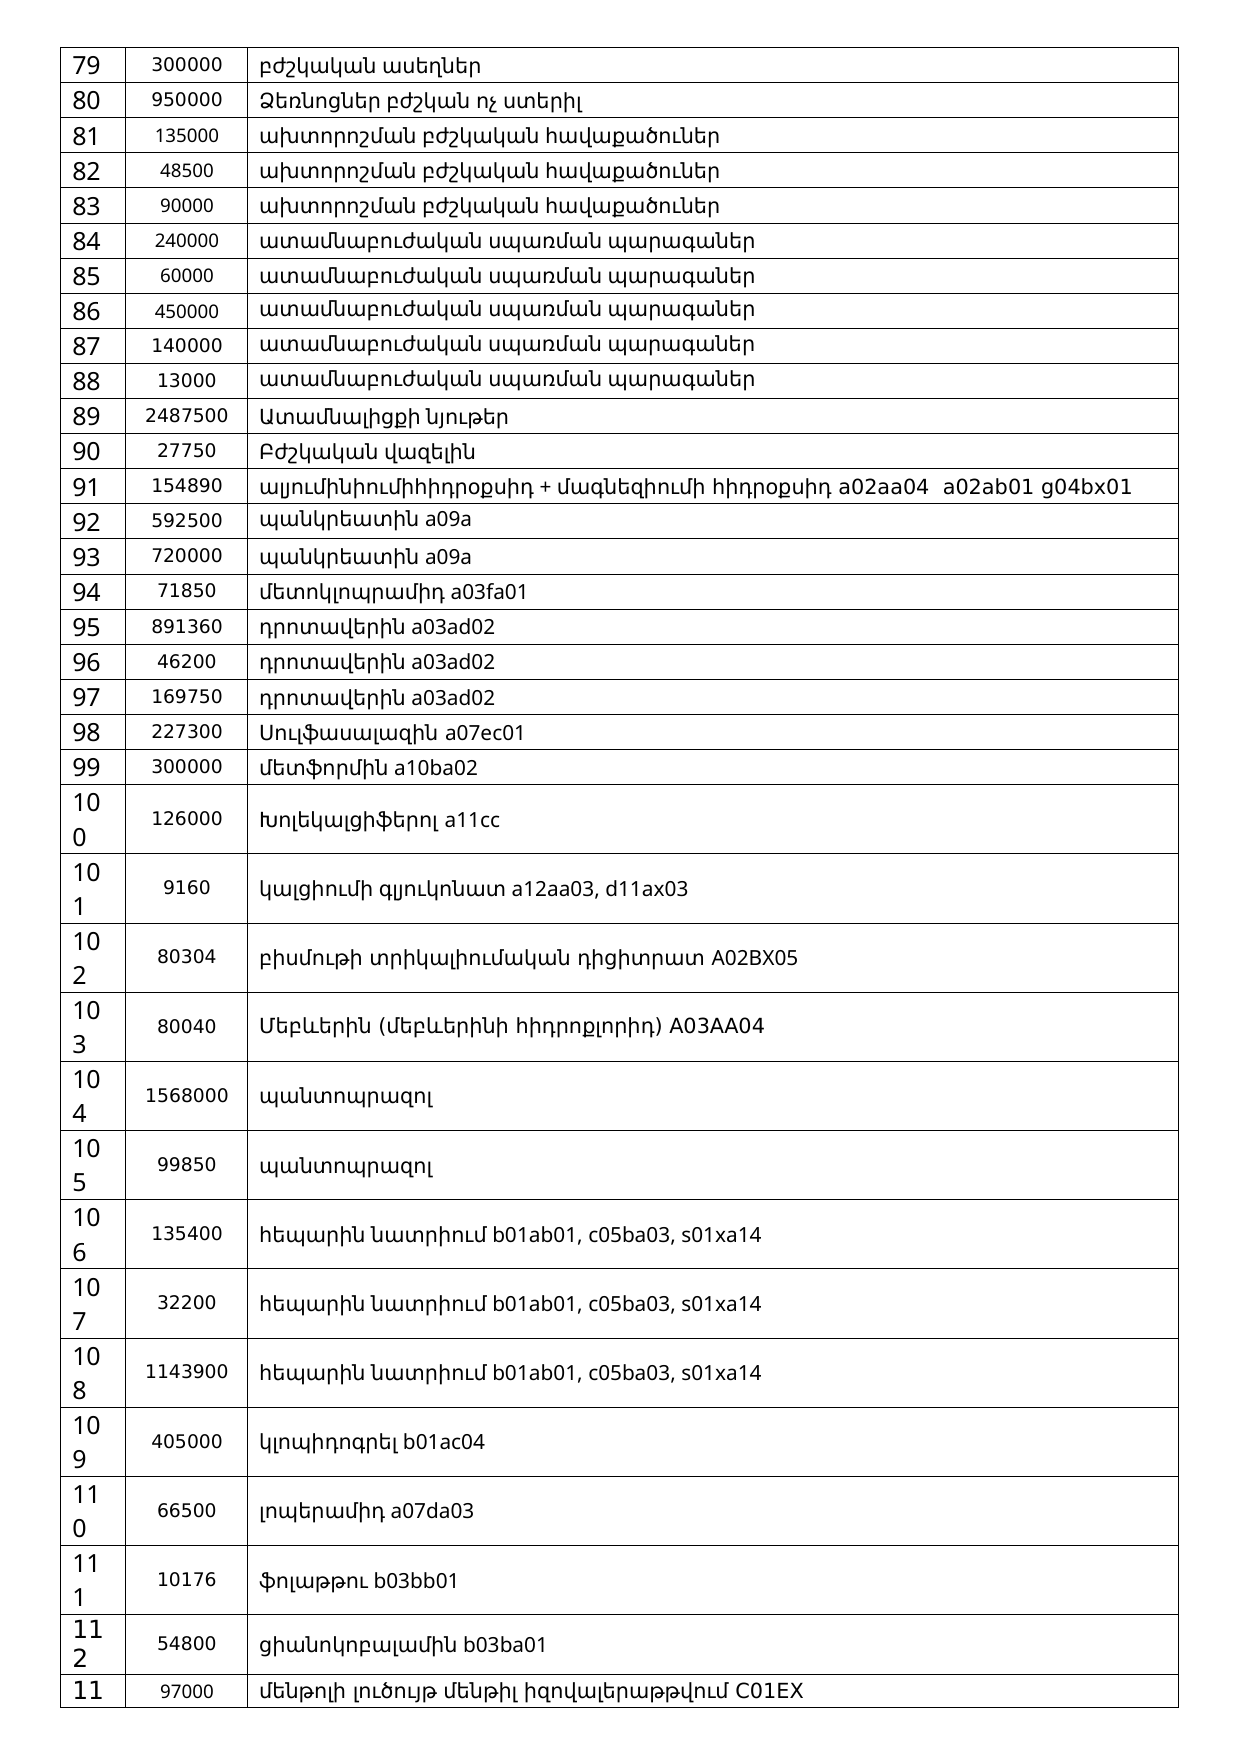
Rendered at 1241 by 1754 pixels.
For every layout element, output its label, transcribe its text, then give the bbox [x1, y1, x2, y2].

table_cell 80304 [126, 924, 247, 992]
table_cell ֆոլաթթու b03bb01 [248, 1546, 1178, 1614]
table_cell 111 [61, 1546, 125, 1614]
table_cell 80040 [126, 993, 247, 1061]
table_cell 405000 [126, 1408, 247, 1476]
table_cell 81 [61, 118, 125, 152]
table_cell բժշկական ասեղներ [248, 48, 1178, 82]
table_cell 107 [61, 1269, 125, 1337]
table_cell 83 [61, 188, 125, 222]
table_cell 450000 [126, 294, 247, 328]
table_cell 2487500 [126, 399, 247, 433]
table_cell 95 [61, 610, 125, 644]
table_cell ատամնաբուժական սպառման պարագաներ [248, 294, 1178, 328]
table_cell մետֆորմին a10ba02 [248, 750, 1178, 784]
table_cell 89 [61, 399, 125, 433]
table_cell դրոտավերին a03ad02 [248, 610, 1178, 644]
table_cell 60000 [126, 259, 247, 293]
table_cell 113 [61, 1675, 125, 1707]
table_cell 592500 [126, 504, 247, 538]
table_cell 104 [61, 1062, 125, 1130]
table_cell 97000 [126, 1675, 247, 1707]
table_cell 13000 [126, 364, 247, 398]
table_cell 100 [61, 785, 125, 853]
table_cell պանկրեատին a09a [248, 539, 1178, 573]
table_cell 240000 [126, 224, 247, 257]
table_cell Խոլեկալցիֆերոլ a11cc [248, 785, 1178, 853]
table_cell ատամնաբուժական սպառման պարագաներ [248, 259, 1178, 293]
table_cell ցիանոկոբալամին b03ba01 [248, 1615, 1178, 1673]
table_cell 110 [61, 1477, 125, 1545]
table_cell 82 [61, 153, 125, 187]
table_cell 135400 [126, 1200, 247, 1268]
table_cell հեպարին նատրիում b01ab01, c05ba03, s01xa14 [248, 1339, 1178, 1407]
table_cell 87 [61, 329, 125, 363]
table_cell 112 [61, 1615, 125, 1673]
table_cell 92 [61, 504, 125, 538]
table_cell 102 [61, 924, 125, 992]
table_cell ալյումինիումիհիդրօքսիդ + մագնեզիումի հիդրօքսիդ a02aa04 a02ab01 g04bx01 [248, 469, 1178, 503]
table_cell 66500 [126, 1477, 247, 1545]
table_cell 300000 [126, 750, 247, 784]
table_cell Ատամնալիցքի նյութեր [248, 399, 1178, 433]
table_cell ախտորոշման բժշկական հավաքածուներ [248, 188, 1178, 222]
table_cell 86 [61, 294, 125, 328]
table_cell 126000 [126, 785, 247, 853]
table_cell 85 [61, 259, 125, 293]
table_cell 80 [61, 83, 125, 117]
table_cell 90000 [126, 188, 247, 222]
table_cell մետոկլոպրամիդ a03fa01 [248, 575, 1178, 608]
table_cell բիսմութի տրիկալիումական դիցիտրատ A02BX05 [248, 924, 1178, 992]
table_cell 103 [61, 993, 125, 1061]
table_cell կալցիումի գլյուկոնատ a12aa03, d11ax03 [248, 854, 1178, 922]
table_cell 54800 [126, 1615, 247, 1673]
table_cell 106 [61, 1200, 125, 1268]
table_cell Սուլֆասալազին a07ec01 [248, 715, 1178, 749]
table_cell 720000 [126, 539, 247, 573]
table_cell 93 [61, 539, 125, 573]
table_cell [248, 1675, 1178, 1707]
table_cell պանտոպրազոլ [248, 1062, 1178, 1130]
table_cell 48500 [126, 153, 247, 187]
table_cell 101 [61, 854, 125, 922]
table_cell 154890 [126, 469, 247, 503]
table_cell ատամնաբուժական սպառման պարագաներ [248, 329, 1178, 363]
table_cell հեպարին նատրիում b01ab01, c05ba03, s01xa14 [248, 1200, 1178, 1268]
table_cell 109 [61, 1408, 125, 1476]
table_cell հեպարին նատրիում b01ab01, c05ba03, s01xa14 [248, 1269, 1178, 1337]
table_cell 10176 [126, 1546, 247, 1614]
table_cell 32200 [126, 1269, 247, 1337]
table_cell Ձեռնոցներ բժշկան ոչ ստերիլ [248, 83, 1178, 117]
table_cell 71850 [126, 575, 247, 608]
table_cell 227300 [126, 715, 247, 749]
table_cell 79 [61, 48, 125, 82]
table_cell 1143900 [126, 1339, 247, 1407]
table_cell 169750 [126, 680, 247, 714]
table_cell 96 [61, 645, 125, 679]
table_cell 300000 [126, 48, 247, 82]
table_cell 135000 [126, 118, 247, 152]
table_cell 891360 [126, 610, 247, 644]
table_cell դրոտավերին a03ad02 [248, 680, 1178, 714]
table_cell 99 [61, 750, 125, 784]
table_cell պանտոպրազոլ [248, 1131, 1178, 1199]
table_cell 91 [61, 469, 125, 503]
table_cell 90 [61, 434, 125, 468]
table_cell ատամնաբուժական սպառման պարագաներ [248, 364, 1178, 398]
table_cell 105 [61, 1131, 125, 1199]
table_cell 140000 [126, 329, 247, 363]
table_cell 950000 [126, 83, 247, 117]
table_cell Մեբևերին (մեբևերինի հիդրոքլորիդ) A03AA04 [248, 993, 1178, 1061]
table_cell 108 [61, 1339, 125, 1407]
table_cell պանկրեատին a09a [248, 504, 1178, 538]
table_cell լոպերամիդ a07da03 [248, 1477, 1178, 1545]
table_cell 84 [61, 224, 125, 257]
table_cell ախտորոշման բժշկական հավաքածուներ [248, 153, 1178, 187]
table_cell 27750 [126, 434, 247, 468]
table_cell 97 [61, 680, 125, 714]
table_cell դրոտավերին a03ad02 [248, 645, 1178, 679]
table_cell 88 [61, 364, 125, 398]
table_cell 99850 [126, 1131, 247, 1199]
table_cell 1568000 [126, 1062, 247, 1130]
table_cell ատամնաբուժական սպառման պարագաներ [248, 224, 1178, 257]
table_cell Բժշկական վազելին [248, 434, 1178, 468]
table_cell 9160 [126, 854, 247, 922]
table_cell 46200 [126, 645, 247, 679]
table_cell 94 [61, 575, 125, 608]
table_cell ախտորոշման բժշկական հավաքածուներ [248, 118, 1178, 152]
table_cell կլոպիդոգրել b01ac04 [248, 1408, 1178, 1476]
table_cell 98 [61, 715, 125, 749]
